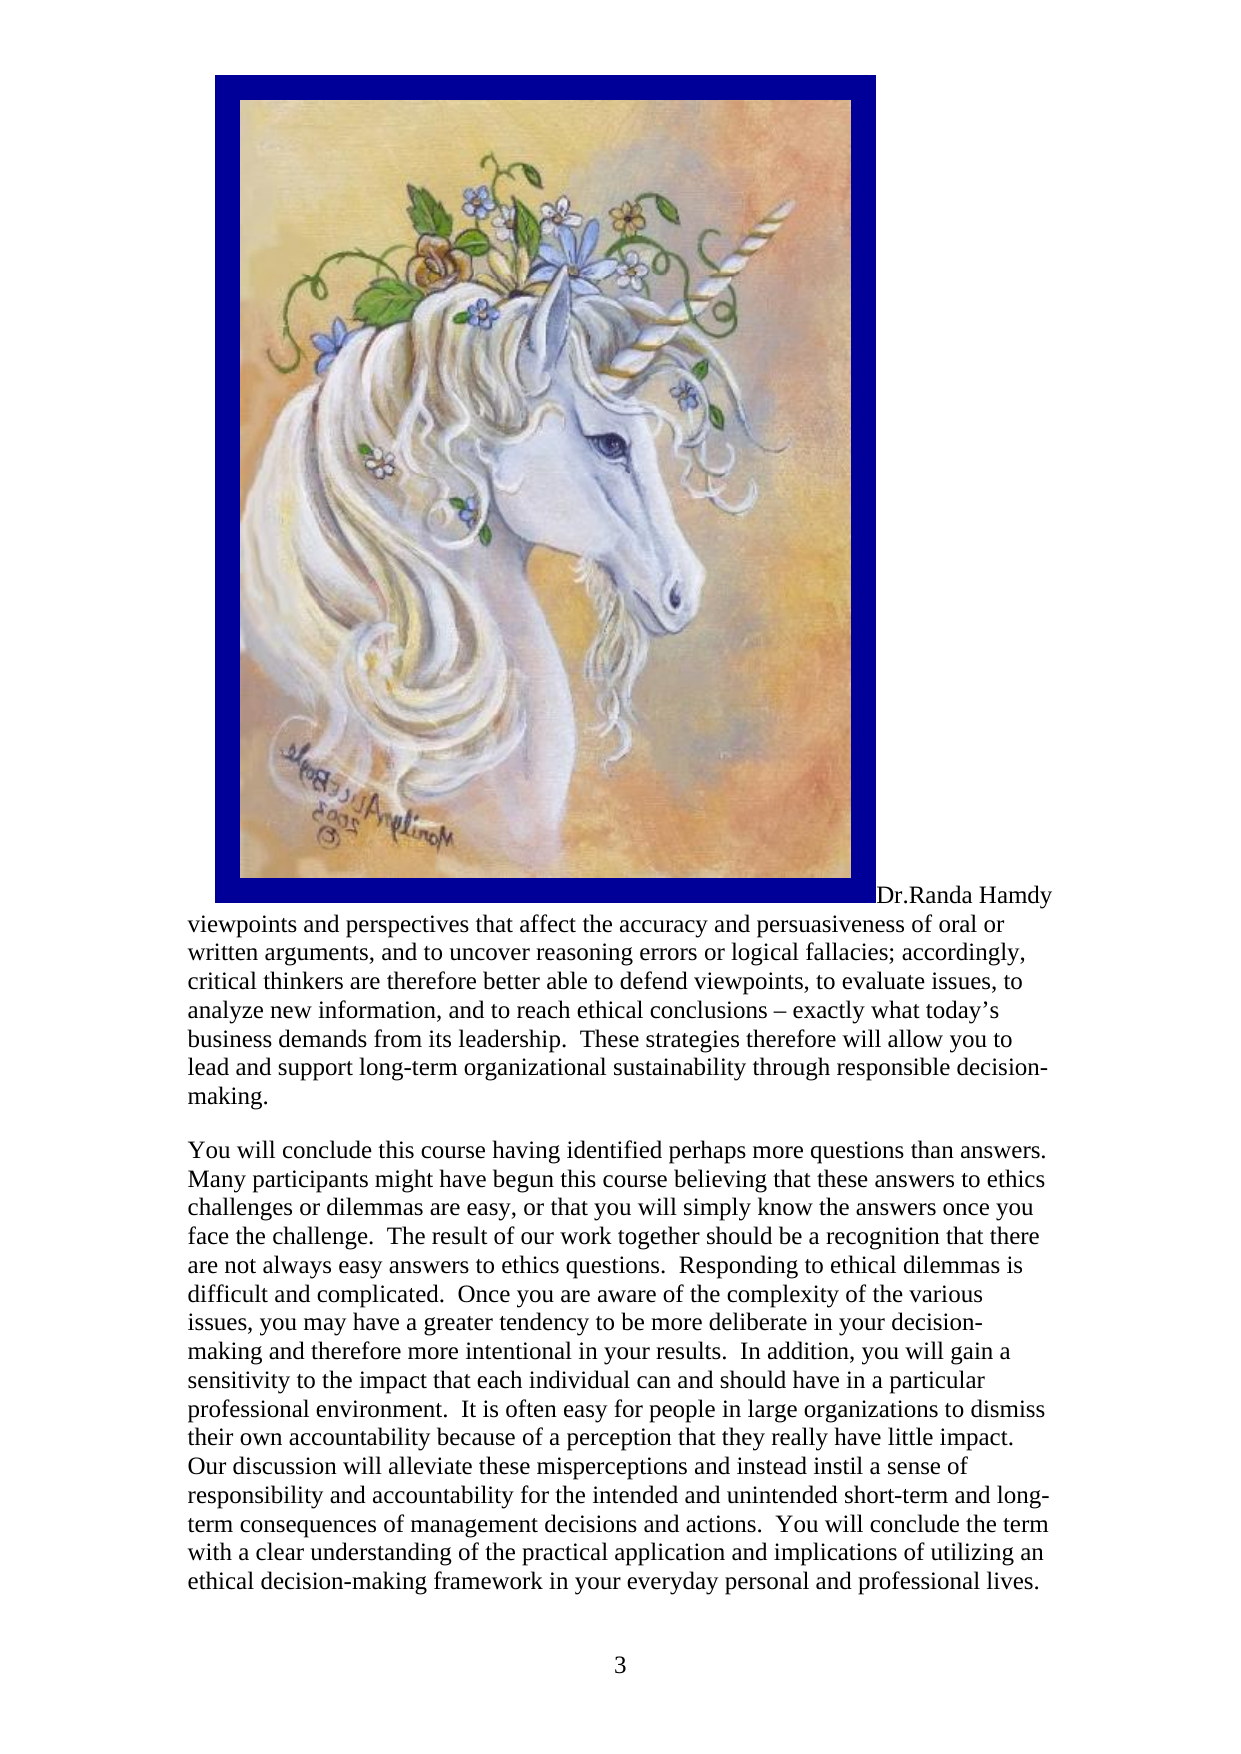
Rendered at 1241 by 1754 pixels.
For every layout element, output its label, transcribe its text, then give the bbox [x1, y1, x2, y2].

text Critical thinking is the ability to address issues from both sides, to evaluate the best arguments of each side, and to arrive at a conclusion based upon a systematic analysis of these arguments. Critical thinking requires you to discover bias, viewpoints and perspectives that affect the accuracy and persuasiveness of oral or written arguments, and to uncover reasoning errors or logical fallacies; accordingly, critical thinkers are therefore better able to defend viewpoints, to evaluate issues, to analyze new information, and to reach ethical conclusions – exactly what today’s business demands from its leadership. These strategies therefore will allow you to lead and support long-term organizational sustainability through responsible decision-making. [187, 909, 1053, 1110]
picture [240, 100, 851, 878]
text You will conclude this course having identified perhaps more questions than answers. Many participants might have begun this course believing that these answers to ethics challenges or dilemmas are easy, or that you will simply know the answers once you face the challenge. The result of our work together should be a recognition that there are not always easy answers to ethics questions. Responding to ethical dilemmas is difficult and complicated. Once you are aware of the complexity of the various issues, you may have a greater tendency to be more deliberate in your decision-making and therefore more intentional in your results. In addition, you will gain a sensitivity to the impact that each individual can and should have in a particular professional environment. It is often easy for people in large organizations to dismiss their own accountability because of a perception that they really have little impact. Our discussion will alleviate these misperceptions and instead instil a sense of responsibility and accountability for the intended and unintended short-term and long-term consequences of management decisions and actions. You will conclude the term with a clear understanding of the practical application and implications of utilizing an ethical decision-making framework in your everyday personal and professional lives. [187, 1135, 1053, 1595]
